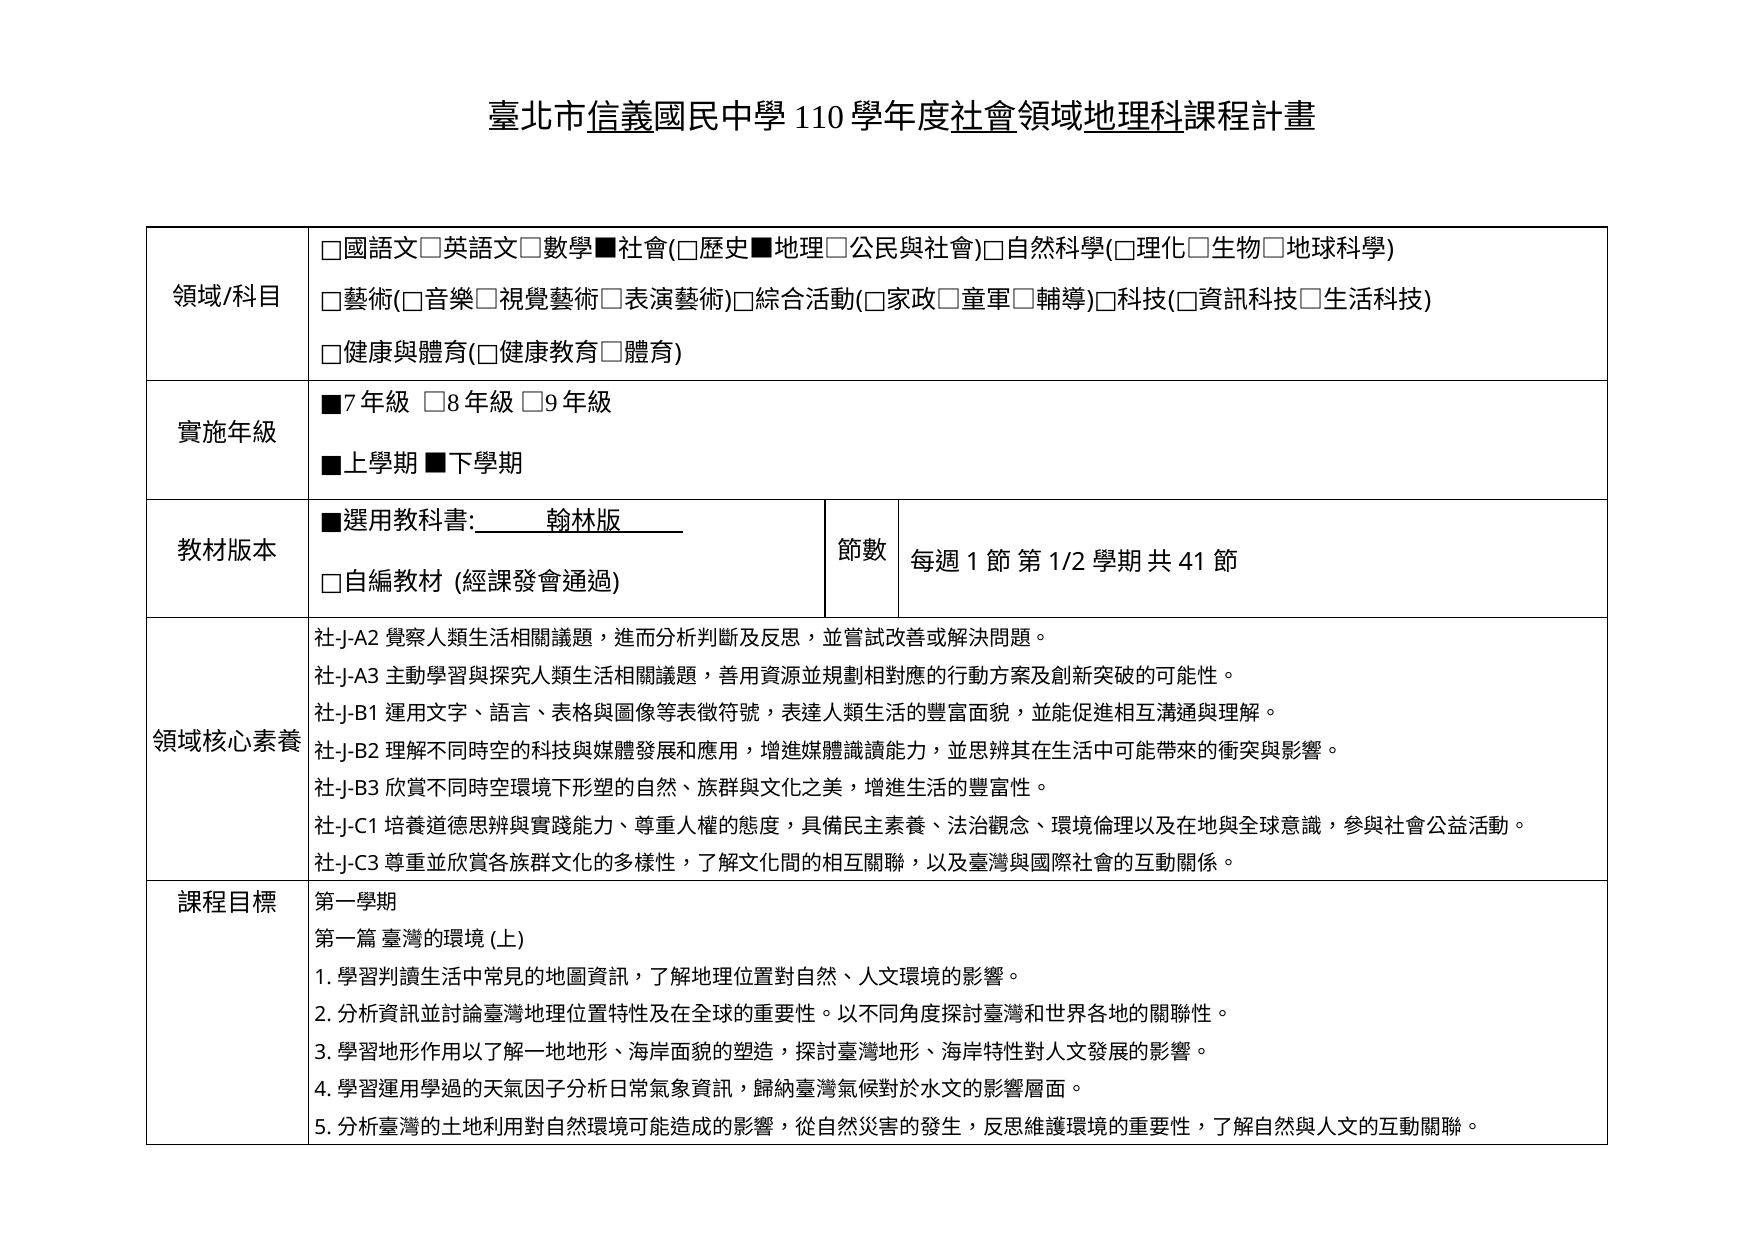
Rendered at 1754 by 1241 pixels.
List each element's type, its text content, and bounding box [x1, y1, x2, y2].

table_header □國語文□英語文□數學■社會(□歷史■地理□公民與社會)□自然科學(□理化□生物□地球科學) □藝術(□音樂□視覺藝術□表演藝術)□綜合活動(□家政□童軍□輔導)□科技(□資訊科技□生活科技) □健康與體育(□健康教育□體育) [309, 228, 1607, 380]
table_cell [309, 881, 1607, 1144]
table_cell 領域核心素養 [147, 618, 308, 880]
table_cell 實施年級 [147, 381, 308, 498]
table_cell ■選用教科書: 翰林版 □自編教材 (經課發會通過) [309, 500, 824, 617]
table_cell 社-J-A2 覺察人類生活相關議題，進而分析判斷及反思，並嘗試改善或解決問題。 社-J-A3 主動學習與探究人類生活相關議題，善用資源並規劃相對應的行動方案及創新突破的可能性。 社-J-B1 運用文字、語言、表格與圖像等表徵符號，表達人類生活的豐富面貌，並能促進相互溝通與理解。 社-J-B2 理解不同時空的科技與媒體發展和應用，增進媒體識讀能力，並思辨其在生活中可能帶來的衝突與影響。 社-J-B3 欣賞不同時空環境下形塑的自然、族群與文化之美，增進生活的豐富性。 社-J-C1 培養道德思辨與實踐能力、尊重人權的態度，具備民主素養、法治觀念、環境倫理以及在地與全球意識，參與社會公益活動。 社-J-C3 尊重並欣賞各族群文化的多樣性，了解文化間的相互關聯，以及臺灣與國際社會的互動關係。 [309, 618, 1607, 880]
table_cell ■7年級 □8年級 □9年級 ■上學期 ■下學期 [309, 381, 1607, 498]
table_cell 節數 [826, 500, 898, 617]
list 臺北市信義國民中學110學年度社會領域地理科課程計畫 [109, 76, 1695, 151]
table_header 領域/科目 [147, 228, 308, 380]
table_cell 每週 1 節 第 1/2 學期 共 41 節 [899, 500, 1607, 617]
table_cell 教材版本 [147, 500, 308, 617]
table_cell 課程目標 [147, 881, 308, 1144]
